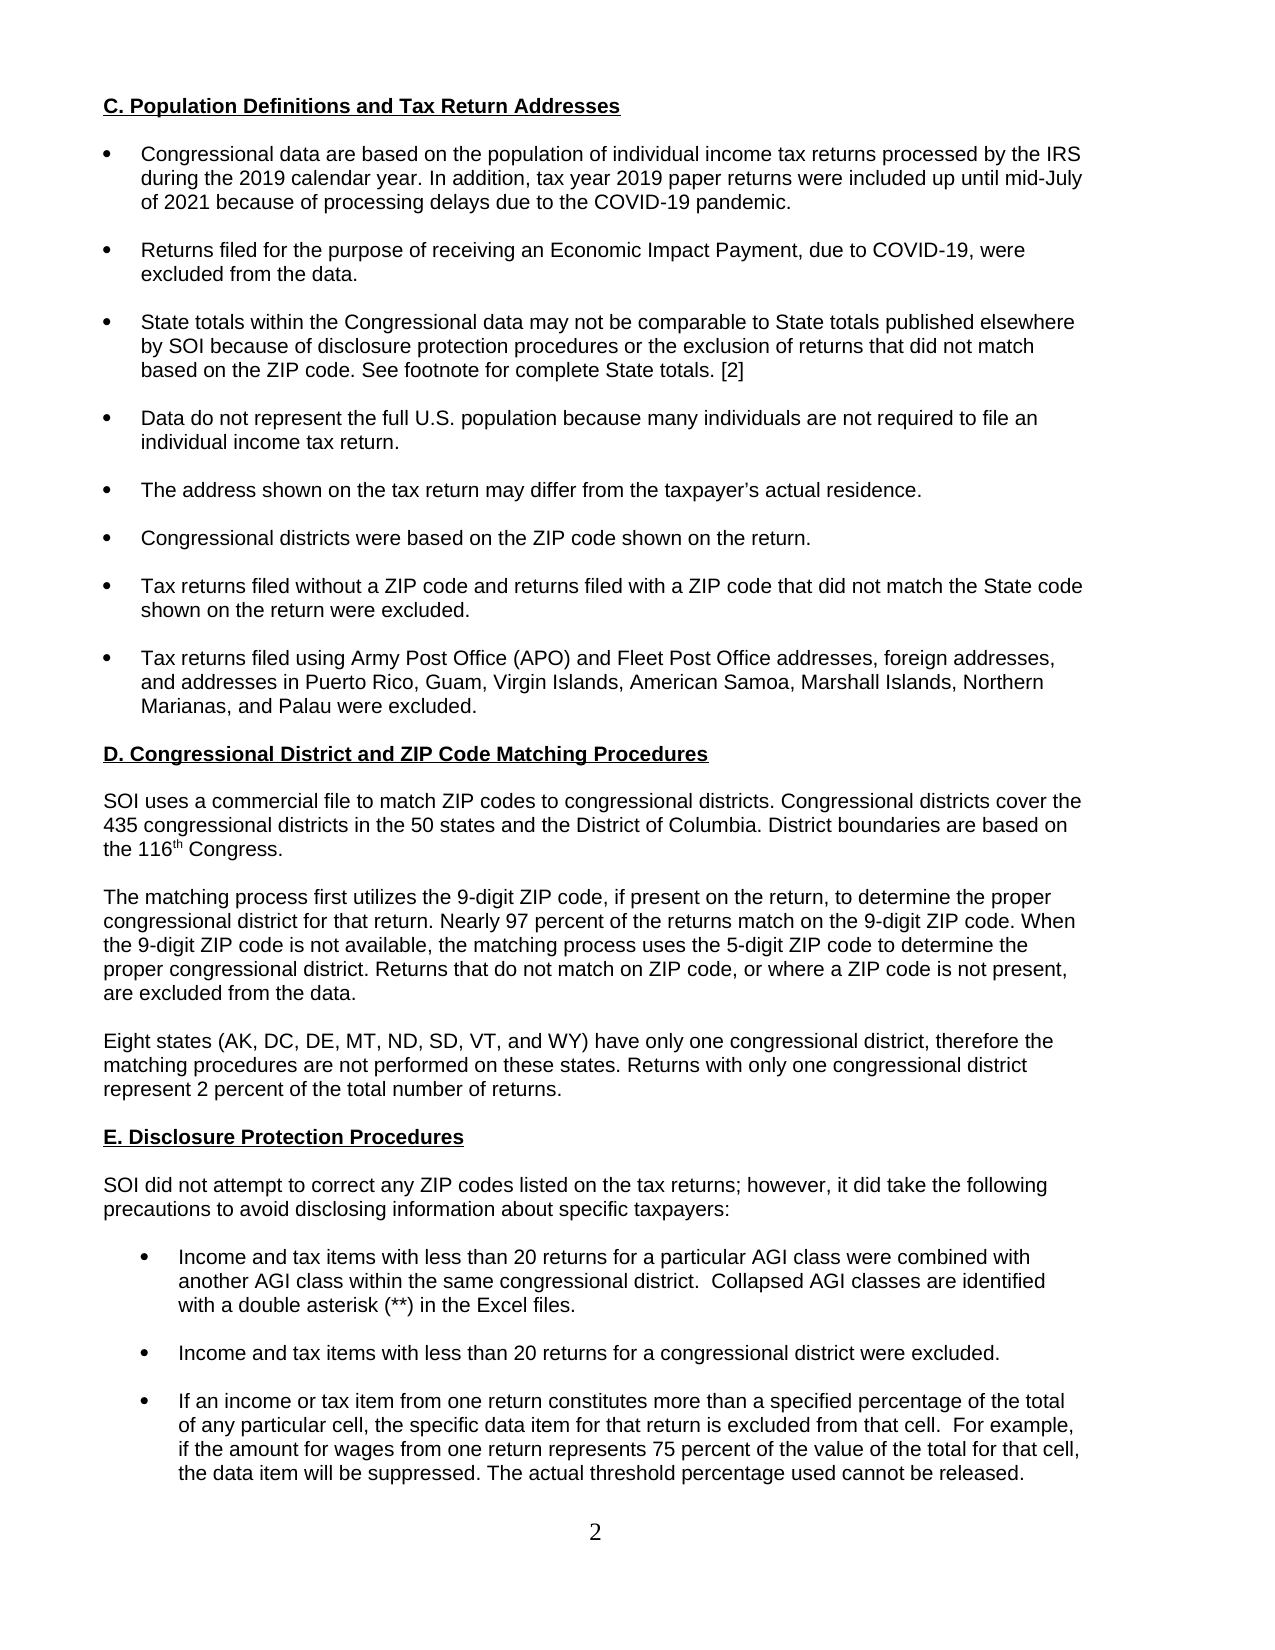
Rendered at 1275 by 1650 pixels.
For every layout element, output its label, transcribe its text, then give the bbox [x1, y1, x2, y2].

text D. Congressional District and ZIP Code Matching Procedures [103, 741, 1087, 765]
list Congressional data are based on the population of individual income tax returns processed by the IRS during the 2019 calendar year. In addition, tax year 2019 paper returns were included up until mid-July of 2021 because of processing delays due to the COVID-19 pandemic. [103, 142, 1087, 214]
list State totals within the Congressional data may not be comparable to State totals published elsewhere by SOI because of disclosure protection procedures or the exclusion of returns that did not match based on the ZIP code. See footnote for complete State totals. [2] [103, 309, 1087, 382]
list Income and tax items with less than 20 returns for a congressional district were excluded. [141, 1341, 1087, 1364]
list Tax returns filed using Army Post Office (APO) and Fleet Post Office addresses, foreign addresses, and addresses in Puerto Rico, Guam, Virgin Islands, American Samoa, Marshall Islands, Northern Marianas, and Palau were excluded. [103, 646, 1087, 717]
list The address shown on the tax return may differ from the taxpayer’s actual residence. [103, 477, 1087, 502]
text E. Disclosure Protection Procedures [103, 1125, 1087, 1149]
list Income and tax items with less than 20 returns for a particular AGI class were combined with another AGI class within the same congressional district. Collapsed AGI classes are identified with a double asterisk (**) in the Excel files. [141, 1244, 1087, 1317]
list Data do not represent the full U.S. population because many individuals are not required to file an individual income tax return. [103, 406, 1087, 453]
text Eight states (AK, DC, DE, MT, ND, SD, VT, and WY) have only one congressional district, therefore the matching procedures are not performed on these states. Returns with only one congressional district represent 2 percent of the total number of returns. [103, 1029, 1087, 1101]
list Congressional districts were based on the ZIP code shown on the return. [103, 526, 1087, 549]
text C. Population Definitions and Tax Return Addresses [103, 94, 1087, 118]
text SOI did not attempt to correct any ZIP codes listed on the tax returns; however, it did take the following precautions to avoid disclosing information about specific taxpayers: [103, 1173, 1087, 1221]
list Tax returns filed without a ZIP code and returns filed with a ZIP code that did not match the State code shown on the return were excluded. [103, 573, 1087, 622]
text The matching process first utilizes the 9-digit ZIP code, if present on the return, to determine the proper congressional district for that return. Nearly 97 percent of the returns match on the 9-digit ZIP code. When the 9-digit ZIP code is not available, the matching process uses the 5-digit ZIP code to determine the proper congressional district. Returns that do not match on ZIP code, or where a ZIP code is not present, are excluded from the data. [103, 885, 1087, 1005]
text SOI uses a commercial file to match ZIP codes to congressional districts. Congressional districts cover the 435 congressional districts in the 50 states and the District of Columbia. District boundaries are based on the 116th Congress. [103, 789, 1087, 861]
list Returns filed for the purpose of receiving an Economic Impact Payment, due to COVID-19, were excluded from the data. [103, 238, 1087, 286]
list If an income or tax item from one return constitutes more than a specified percentage of the total of any particular cell, the specific data item for that return is excluded from that cell. For example, if the amount for wages from one return represents 75 percent of the value of the total for that cell, the data item will be suppressed. The actual threshold percentage used cannot be released. [141, 1388, 1087, 1484]
